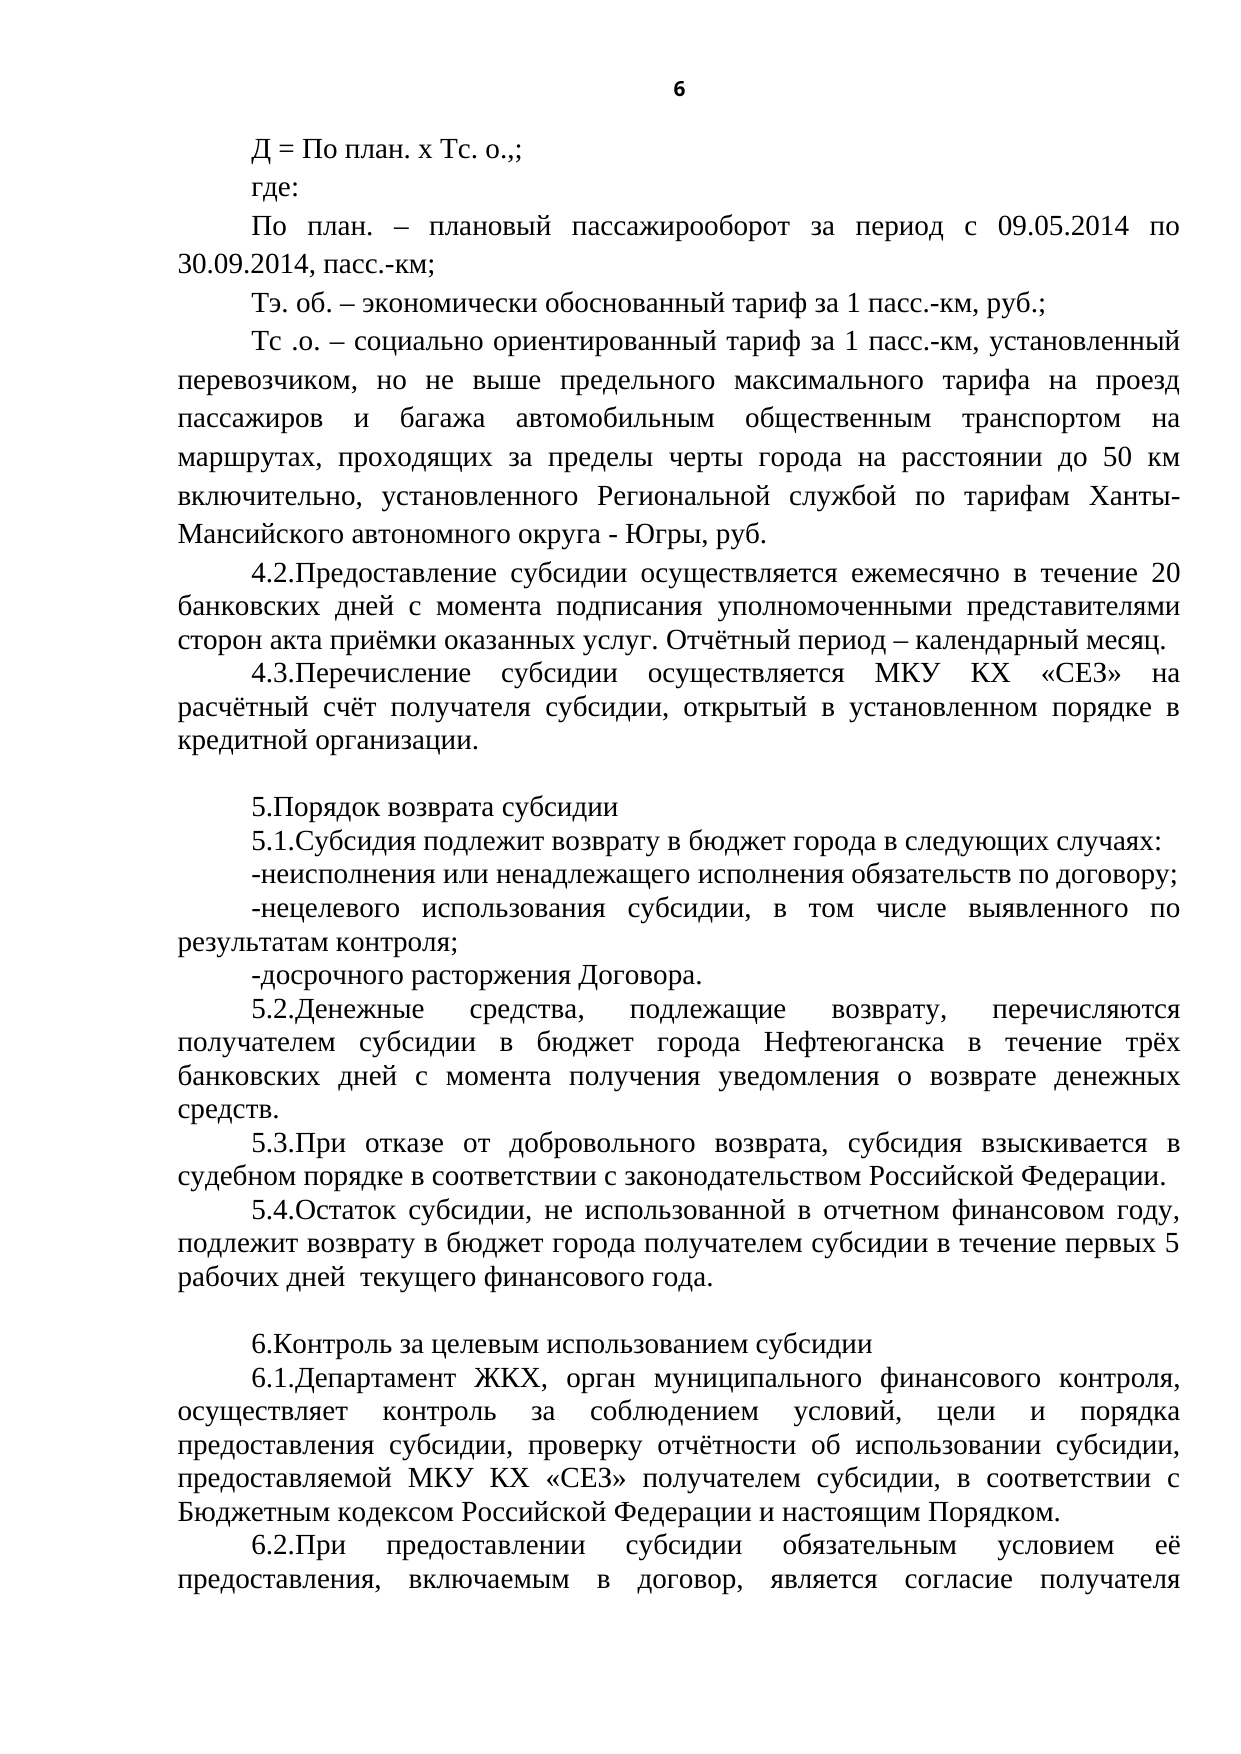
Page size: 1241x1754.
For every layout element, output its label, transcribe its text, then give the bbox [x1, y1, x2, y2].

text Тэ. об. – экономически обоснованный тариф за 1 пасс.-км, руб.; [177, 285, 1181, 318]
text 4.3.Перечисление субсидии осуществляется МКУ КХ «СЕЗ» на расчётный счёт получателя субсидии, открытый в установленном порядке в кредитной организации. [177, 655, 1181, 756]
text где: [177, 169, 1181, 203]
text -нецелевого использования субсидии, в том числе выявленного по результатам контроля; [177, 890, 1181, 957]
text 6.1.Департамент ЖКХ, орган муниципального финансового контроля, осуществляет контроль за соблюдением условий, цели и порядка предоставления субсидии, проверку отчётности об использовании субсидии, предоставляемой МКУ КХ «СЕЗ» получателем субсидии, в соответствии с Бюджетным кодексом Российской Федерации и настоящим Порядком. [177, 1360, 1181, 1527]
text 5.4.Остаток субсидии, не использованной в отчетном финансовом году, подлежит возврату в бюджет города получателем субсидии в течение первых 5 рабочих дней текущего финансового года. [177, 1192, 1181, 1293]
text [177, 1527, 1181, 1594]
text 5.2.Денежные средства, подлежащие возврату, перечисляются получателем субсидии в бюджет города Нефтеюганска в течение трёх банковских дней с момента получения уведомления о возврате денежных средств. [177, 991, 1181, 1125]
text 4.2.Предоставление субсидии осуществляется ежемесячно в течение 20 банковских дней с момента подписания уполномоченными представителями сторон акта приёмки оказанных услуг. Отчётный период – календарный месяц. [177, 555, 1181, 655]
text Д = По план. x Тс. о.,; [177, 131, 1181, 164]
text -неисполнения или ненадлежащего исполнения обязательств по договору; [177, 857, 1181, 890]
text По план. – плановый пассажирооборот за период с 09.05.2014 по 30.09.2014, пасс.-км; [177, 208, 1181, 280]
text 6.Контроль за целевым использованием субсидии [177, 1326, 1181, 1360]
text 5.1.Субсидия подлежит возврату в бюджет города в следующих случаях: [177, 823, 1181, 857]
text 5.3.При отказе от добровольного возврата, субсидия взыскивается в судебном порядке в соответствии с законодательством Российской Федерации. [177, 1125, 1181, 1192]
text Тс .о. – социально ориентированный тариф за 1 пасс.-км, установленный перевозчиком, но не выше предельного максимального тарифа на проезд пассажиров и багажа автомобильным общественным транспортом на маршрутах, проходящих за пределы черты города на расстоянии до 50 км включительно, установленного Региональной службой по тарифам Ханты-Мансийского автономного округа - Югры, руб. [177, 323, 1181, 550]
text 5.Порядок возврата субсидии [177, 789, 1181, 823]
text -досрочного расторжения Договора. [177, 957, 1181, 991]
